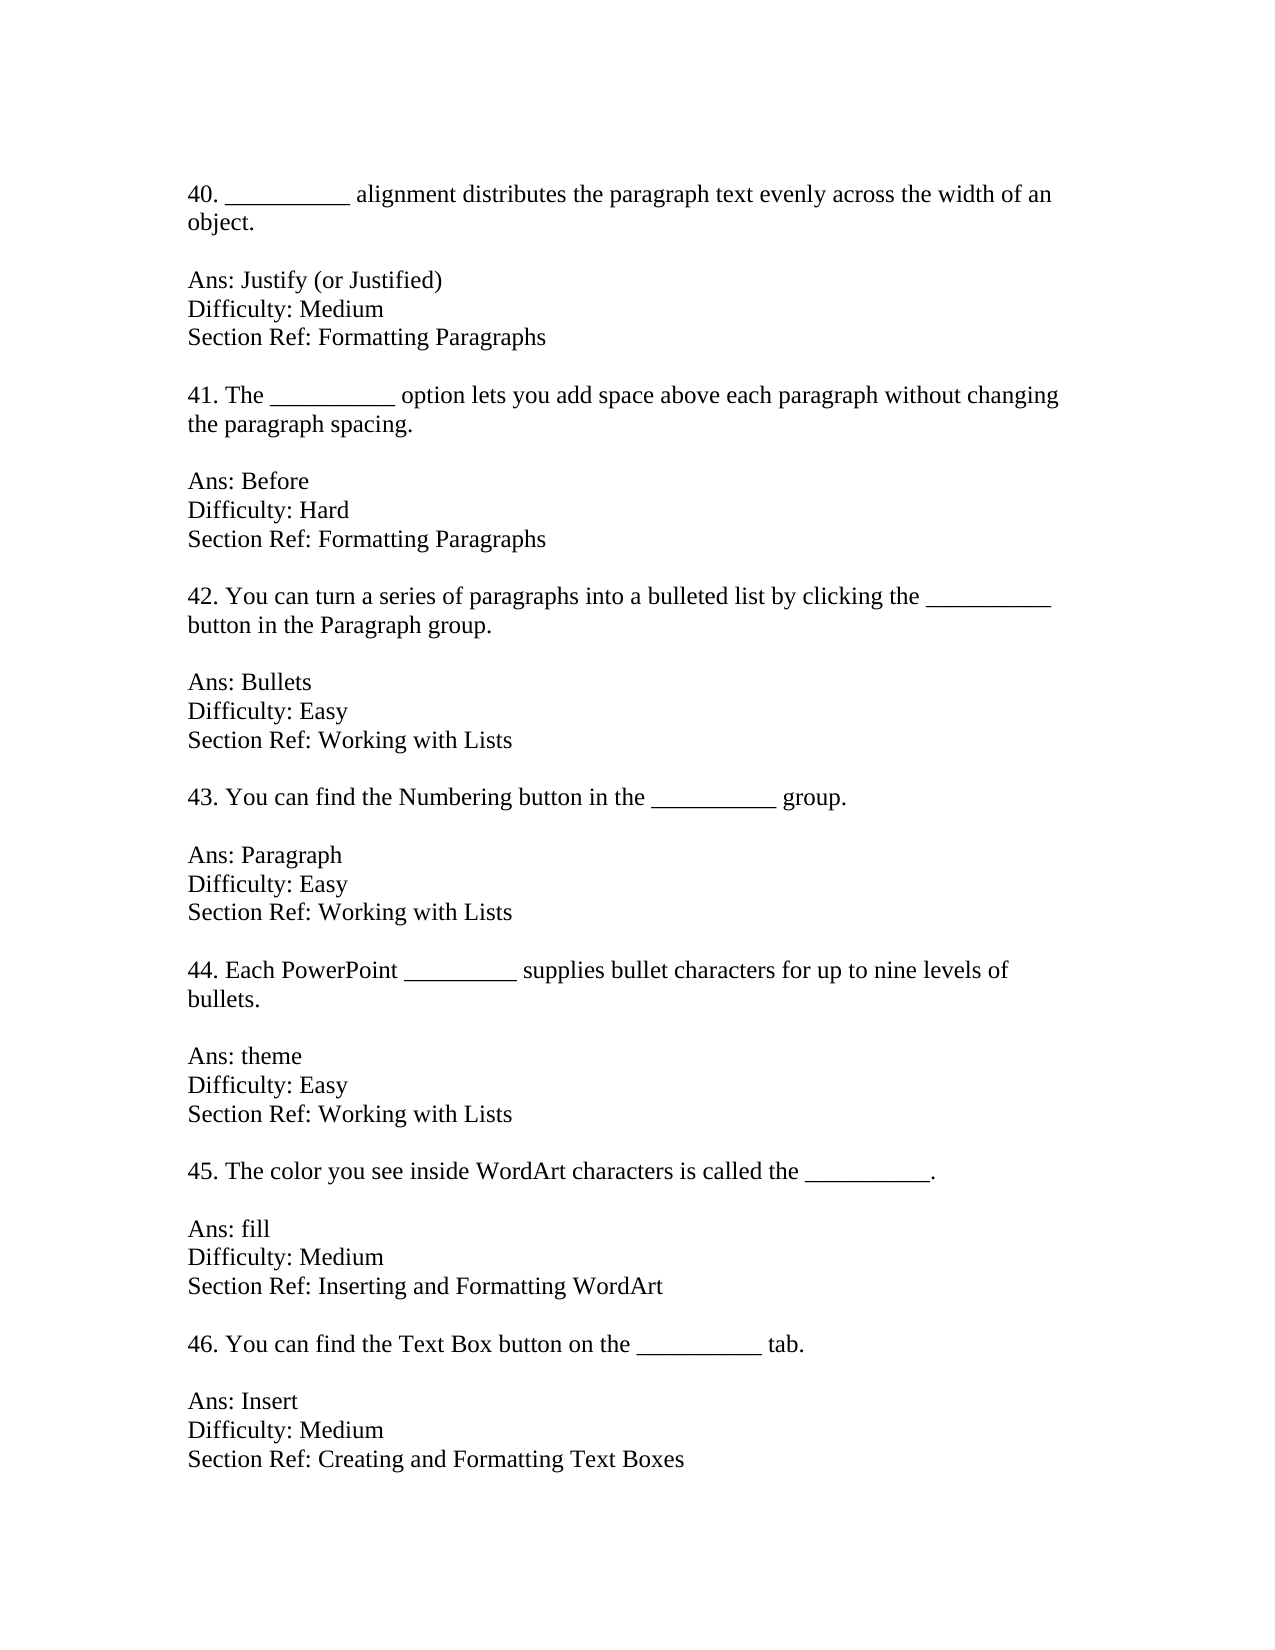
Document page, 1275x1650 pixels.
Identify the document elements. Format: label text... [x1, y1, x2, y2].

text 41. The __________ option lets you add space above each paragraph without changing the paragraph spacing. [187, 380, 1087, 437]
text Difficulty: Medium [187, 294, 1087, 322]
text Section Ref: Formatting Paragraphs [187, 322, 1087, 351]
text Difficulty: Medium [187, 1415, 1087, 1444]
text Ans: Justify (or Justified) [187, 265, 1087, 294]
text 45. The color you see inside WordArt characters is called the __________. [187, 1156, 1087, 1185]
text Ans: Before [187, 466, 1087, 495]
text Ans: Insert [187, 1386, 1087, 1415]
text Ans: fill [187, 1214, 1087, 1242]
text Ans: Bullets [187, 667, 1087, 696]
text 40. __________ alignment distributes the paragraph text evenly across the width of an object. [187, 179, 1087, 236]
text 43. You can find the Numbering button in the __________ group. [187, 782, 1087, 811]
text Section Ref: Inserting and Formatting WordArt [187, 1271, 1087, 1300]
text Difficulty: Hard [187, 495, 1087, 524]
text Difficulty: Easy [187, 1070, 1087, 1099]
text 46. You can find the Text Box button on the __________ tab. [187, 1329, 1087, 1357]
text Ans: theme [187, 1041, 1087, 1070]
text Difficulty: Easy [187, 869, 1087, 897]
text Section Ref: Working with Lists [187, 897, 1087, 926]
text Section Ref: Working with Lists [187, 725, 1087, 754]
text Difficulty: Medium [187, 1242, 1087, 1271]
text Ans: Paragraph [187, 840, 1087, 869]
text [187, 1444, 1087, 1472]
text 42. You can turn a series of paragraphs into a bulleted list by clicking the __________ button in the Paragraph group. [187, 581, 1087, 639]
text Difficulty: Easy [187, 696, 1087, 725]
text Section Ref: Formatting Paragraphs [187, 524, 1087, 552]
text Section Ref: Working with Lists [187, 1099, 1087, 1127]
text 44. Each PowerPoint _________ supplies bullet characters for up to nine levels of bullets. [187, 955, 1087, 1012]
